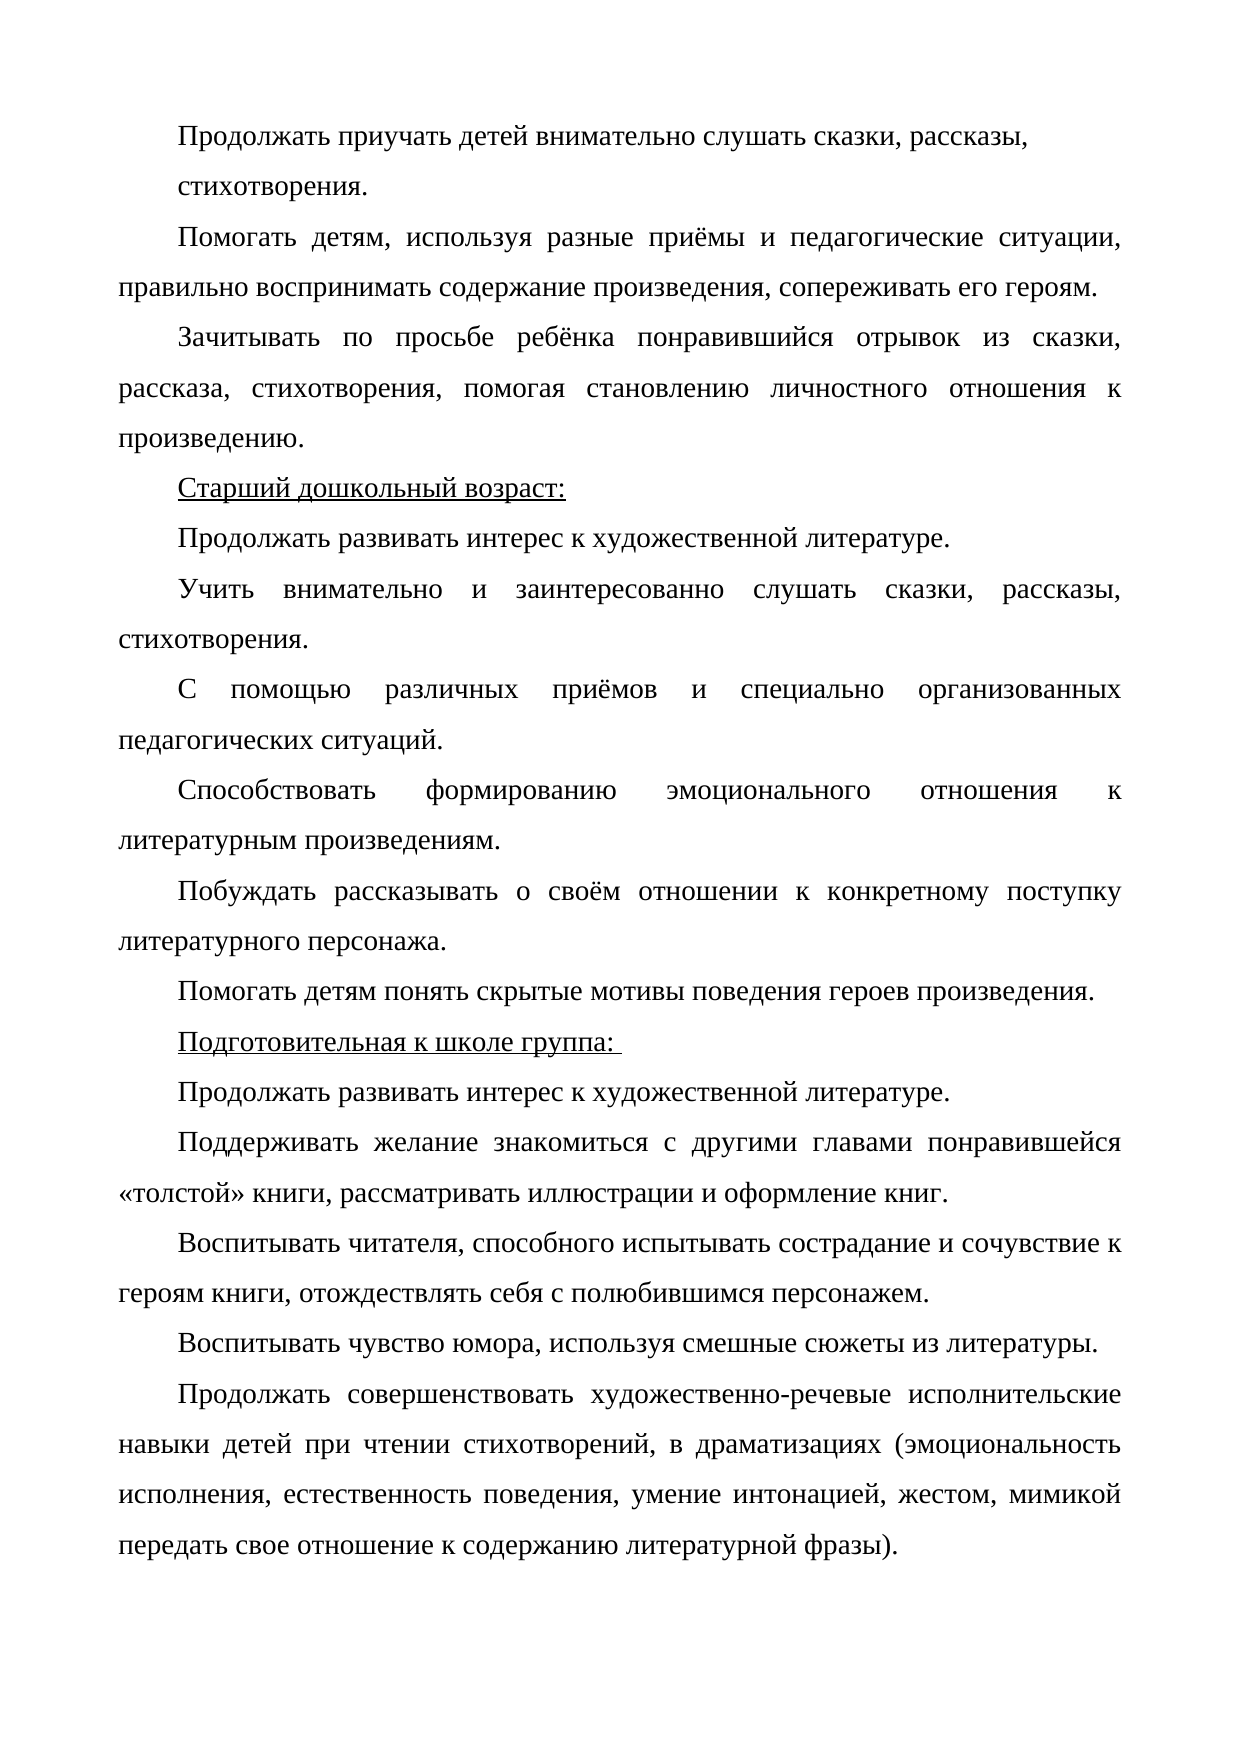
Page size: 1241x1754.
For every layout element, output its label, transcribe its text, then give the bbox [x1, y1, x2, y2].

text Помогать детям, используя разные приёмы и педагогические ситуации, правильно воспринимать содержание произведения, сопереживать его героям. [118, 219, 1122, 303]
text Продолжать приучать детей внимательно слушать сказки, рассказы, [118, 118, 1122, 152]
text Побуждать рассказывать о своём отношении к конкретному поступку литературного персонажа. [118, 873, 1122, 957]
text Воспитывать чувство юмора, используя смешные сюжеты из литературы. [118, 1326, 1122, 1359]
text Зачитывать по просьбе ребёнка понравившийся отрывок из сказки, рассказа, стихотворения, помогая становлению личностного отношения к произведению. [118, 319, 1122, 453]
text Продолжать развивать интерес к художественной литературе. [118, 521, 1122, 554]
text Продолжать совершенствовать художественно-речевые исполнительские навыки детей при чтении стихотворений, в драматизациях (эмоциональность исполнения, естественность поведения, умение интонацией, жестом, мимикой передать свое отношение к содержанию литературной фразы). [118, 1376, 1122, 1560]
text Продолжать развивать интерес к художественной литературе. [118, 1074, 1122, 1108]
text Старший дошкольный возраст: [118, 470, 1122, 504]
text Подготовительная к школе группа: [118, 1024, 1122, 1057]
text Учить внимательно и заинтересованно слушать сказки, рассказы, стихотворения. [118, 571, 1122, 655]
text Воспитывать читателя, способного испытывать сострадание и сочувствие к героям книги, отождествлять себя с полюбившимся персонажем. [118, 1225, 1122, 1309]
text Способствовать формированию эмоционального отношения к литературным произведениям. [118, 772, 1122, 856]
text С помощью различных приёмов и специально организованных педагогических ситуаций. [118, 672, 1122, 755]
text стихотворения. [118, 168, 1122, 202]
text Поддерживать желание знакомиться с другими главами понравившейся «толстой» книги, рассматривать иллюстрации и оформление книг. [118, 1124, 1122, 1208]
text Помогать детям понять скрытые мотивы поведения героев произведения. [118, 973, 1122, 1007]
